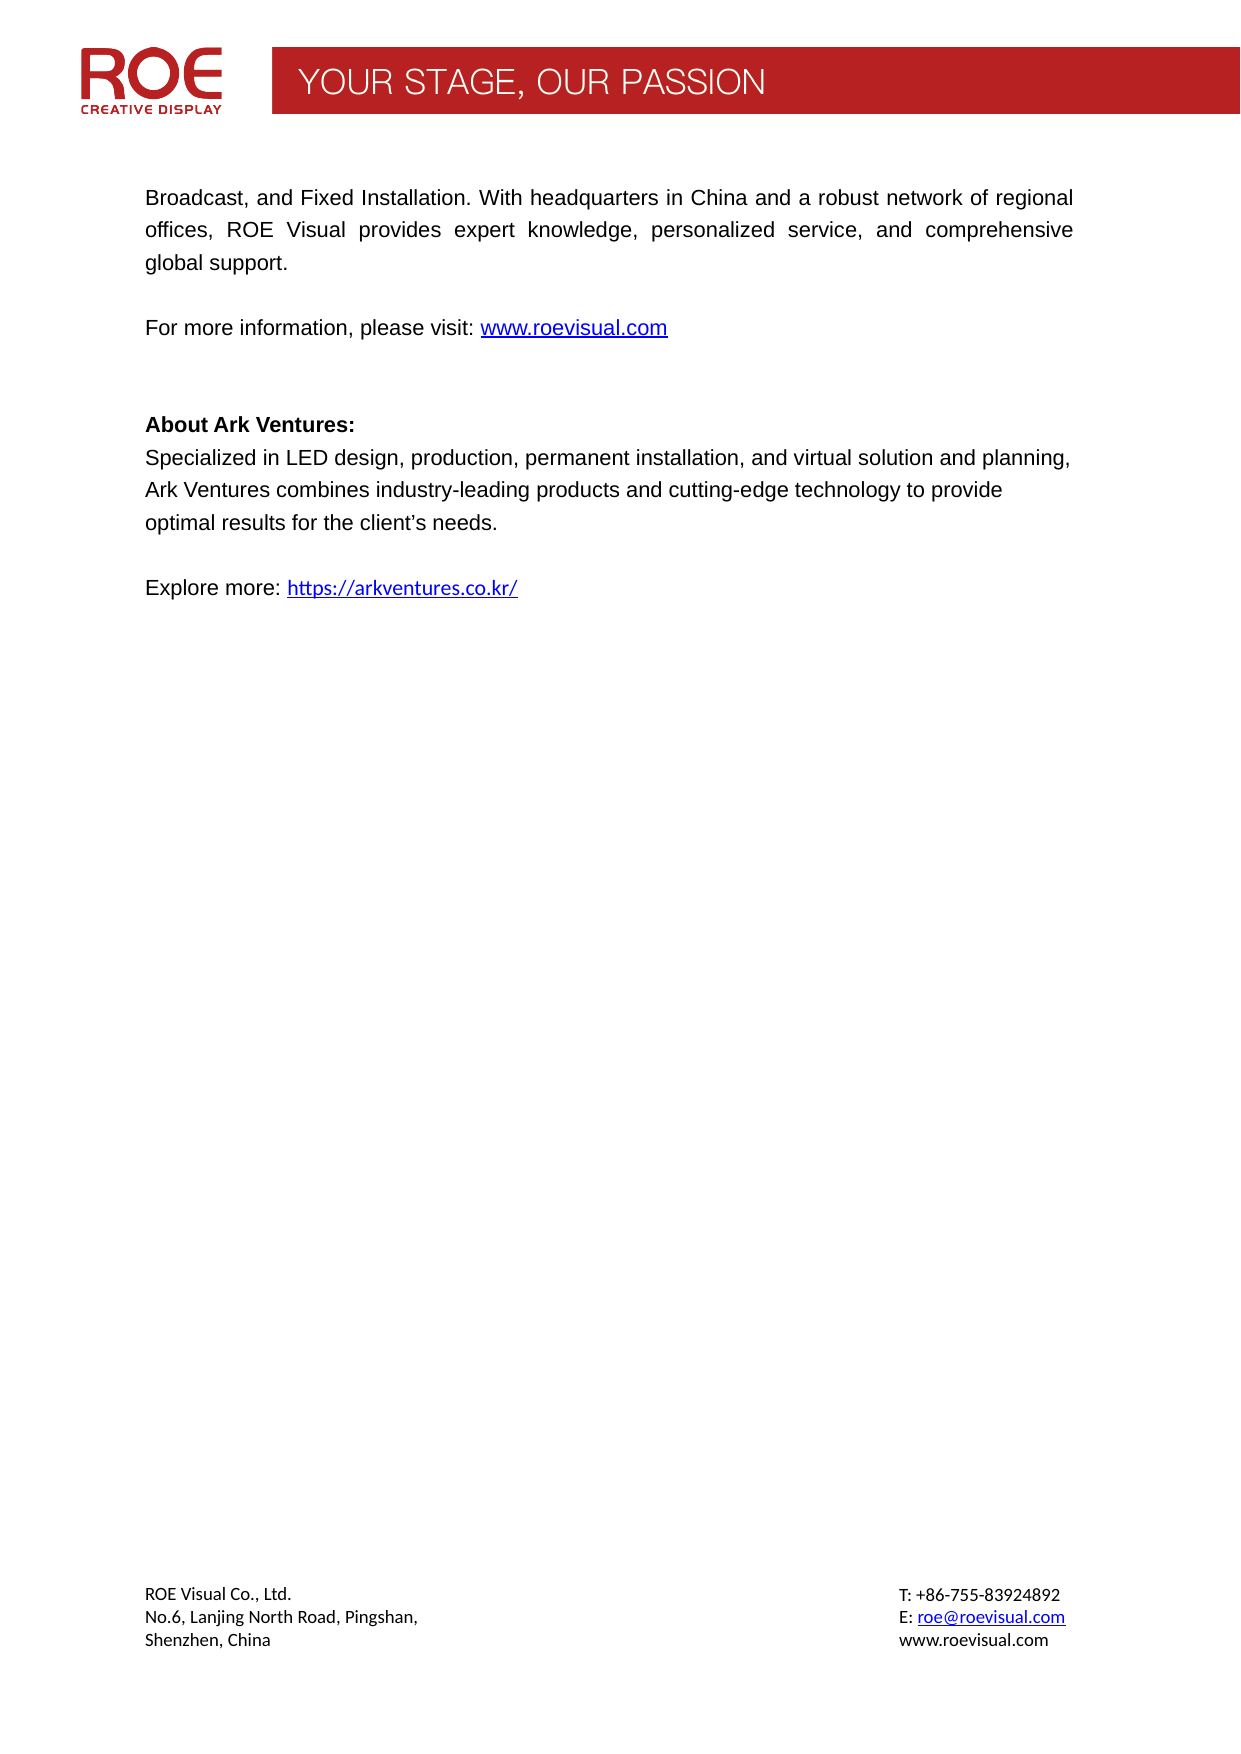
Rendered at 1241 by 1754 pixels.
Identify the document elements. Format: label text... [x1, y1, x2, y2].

text Specialized in LED design, production, permanent installation, and virtual solution and planning, Ark Ventures combines industry-leading products and cutting-edge technology to provide optimal results for the client’s needs. [145, 441, 1075, 538]
text For more information, please visit: www.roevisual.com [145, 311, 1075, 343]
picture [81, 47, 1241, 114]
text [145, 181, 1075, 278]
list About Ark Ventures: [145, 408, 1075, 441]
text Explore more: https://arkventures.co.kr/ [145, 571, 1075, 603]
